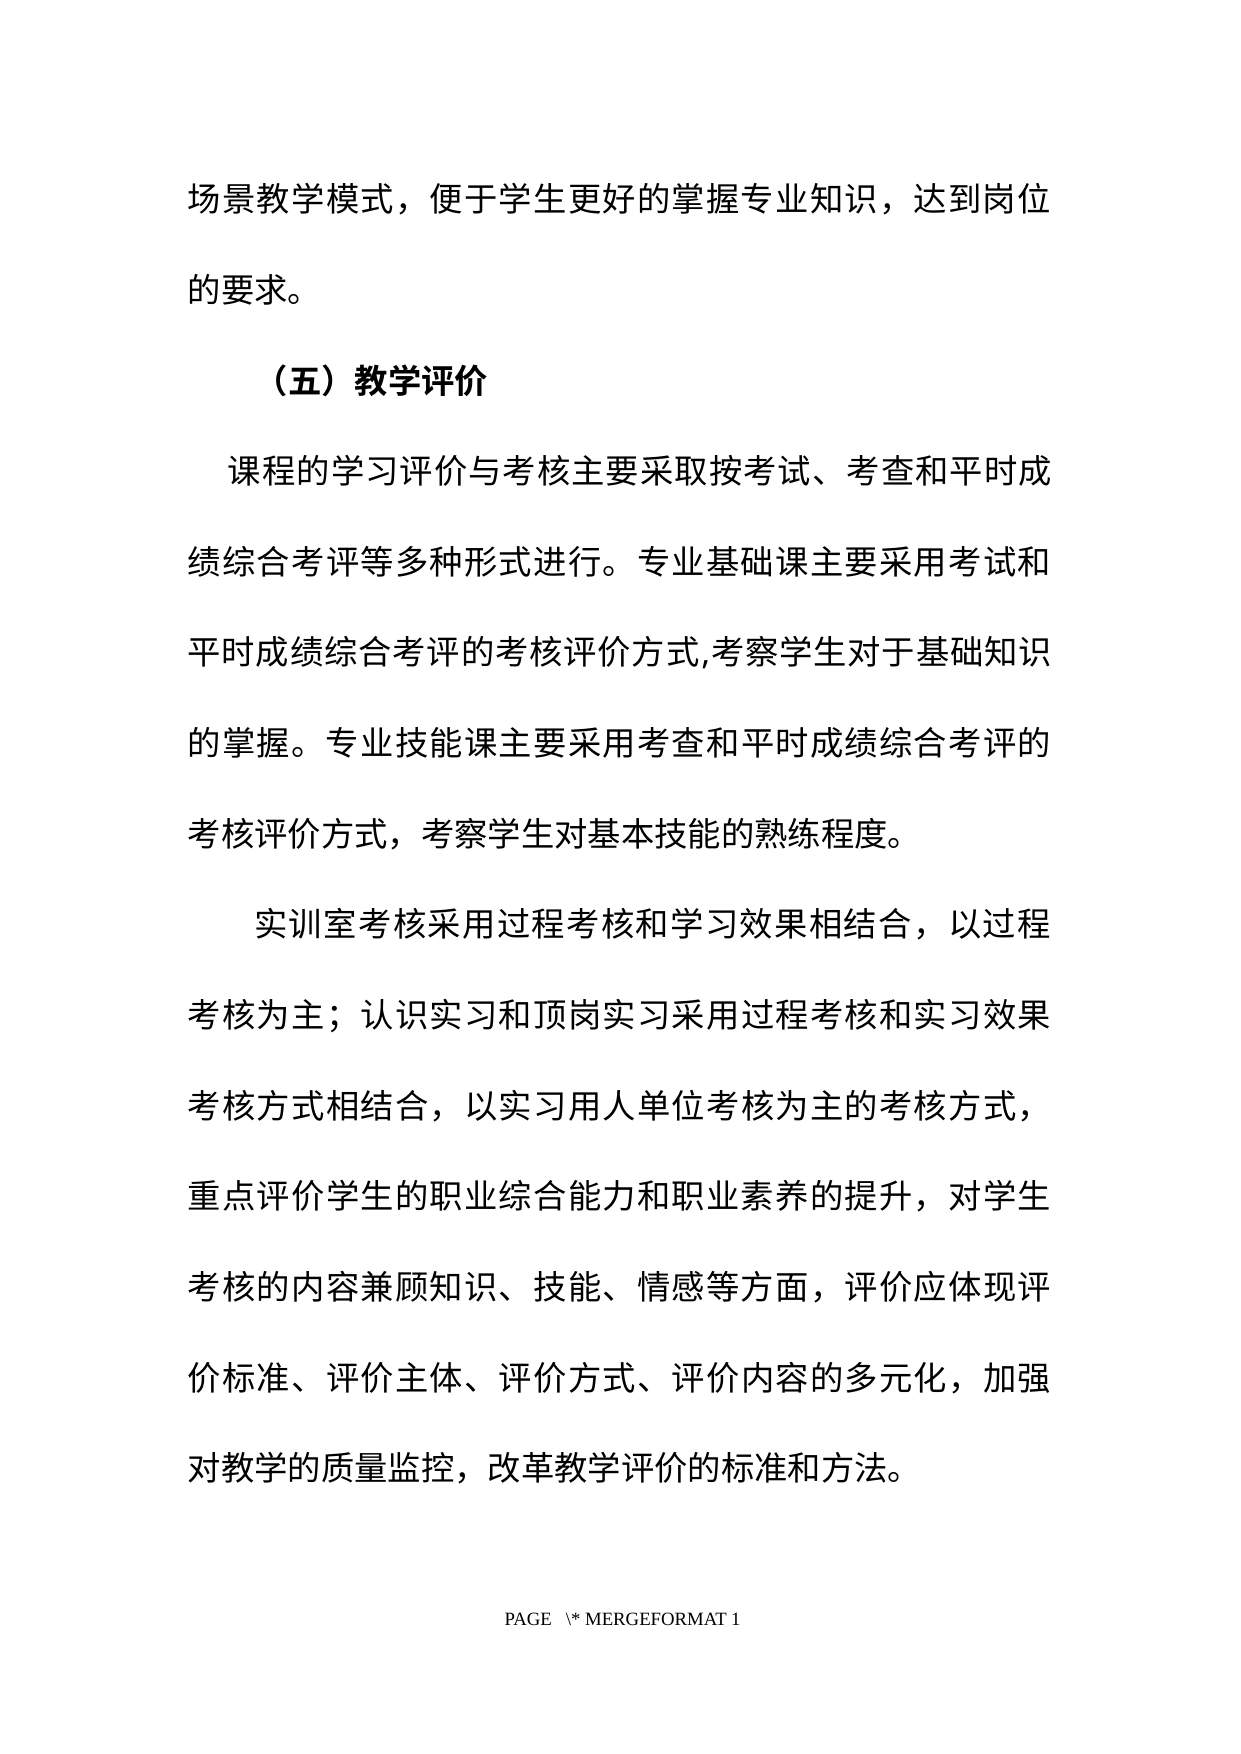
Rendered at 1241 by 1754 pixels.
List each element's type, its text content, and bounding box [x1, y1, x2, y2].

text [187, 152, 1053, 333]
text 课程的学习评价与考核主要采取按考试、考查和平时成绩综合考评等多种形式进行。专业基础课主要采用考试和平时成绩综合考评的考核评价方式,考察学生对于基础知识的掌握。专业技能课主要采用考查和平时成绩综合考评的考核评价方式，考察学生对基本技能的熟练程度。 [187, 424, 1053, 877]
text 实训室考核采用过程考核和学习效果相结合，以过程考核为主；认识实习和顶岗实习采用过程考核和实习效果考核方式相结合，以实习用人单位考核为主的考核方式，重点评价学生的职业综合能力和职业素养的提升，对学生考核的内容兼顾知识、技能、情感等方面，评价应体现评价标准、评价主体、评价方式、评价内容的多元化，加强对教学的质量监控，改革教学评价的标准和方法。 [187, 877, 1053, 1511]
subtitle （五）教学评价 [187, 333, 1053, 424]
